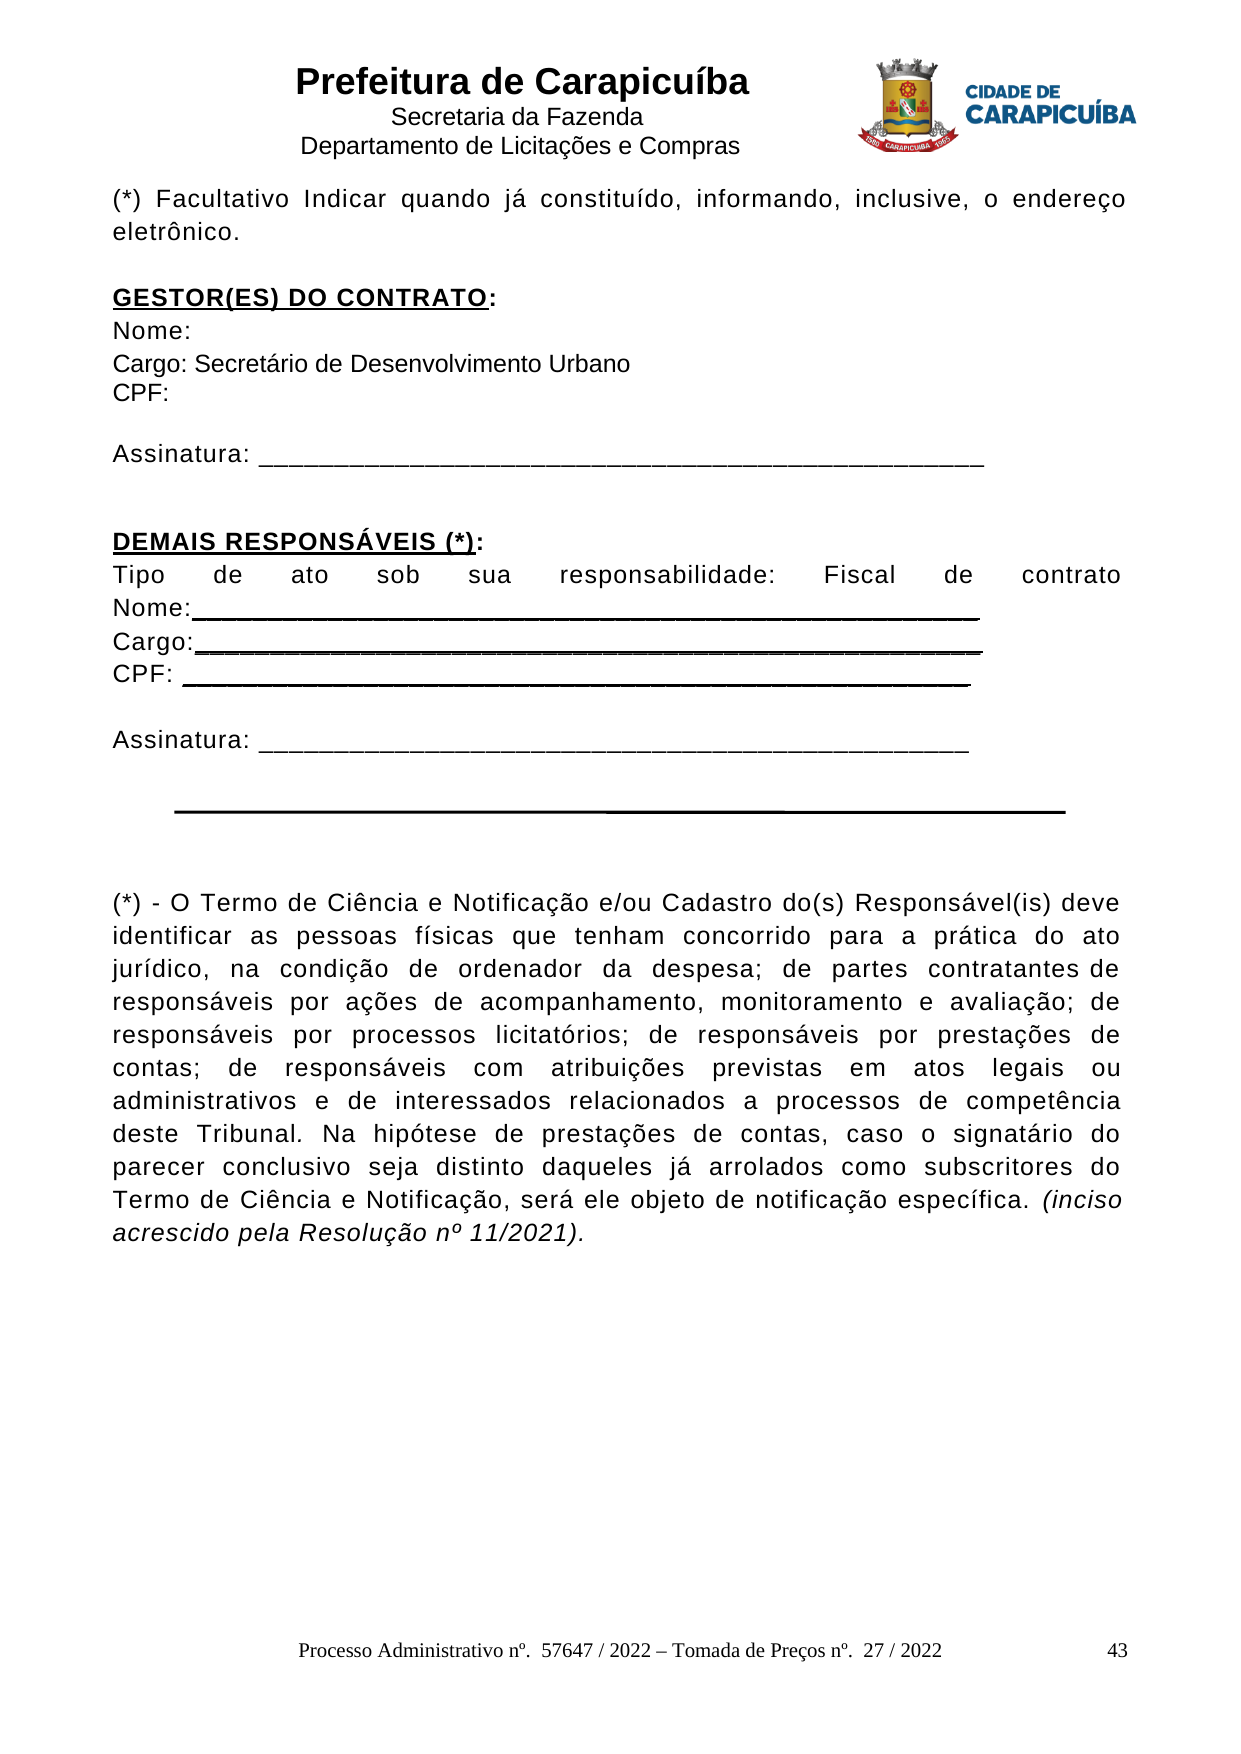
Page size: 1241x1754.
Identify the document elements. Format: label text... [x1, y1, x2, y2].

text Nome: [112, 316, 1128, 344]
text GESTOR(ES) DO CONTRATO: [112, 283, 1122, 312]
picture [857, 57, 1139, 152]
text Assinatura: _______________________________________________ [112, 726, 1122, 754]
text CPF: [112, 378, 1128, 406]
text CPF: ____________________________________________________ [112, 659, 1122, 688]
text Assinatura: ________________________________________________ [112, 439, 1128, 468]
text (*) - O Termo de Ciência e Notificação e/ou Cadastro do(s) Responsável(is) deve identificar as pessoas físicas que tenham concorrido para a prática do ato jurídico, na condição de ordenador da despesa; de partes contratantes de responsáveis por ações de acompanhamento, monitoramento e avaliação; de responsáveis por processos licitatórios; de responsáveis por prestações de contas; de responsáveis com atribuições previstas em atos legais ou administrativos e de interessados relacionados a processos de competência deste Tribunal. Na hipótese de prestações de contas, caso o signatário do parecer conclusivo seja distinto daqueles já arrolados como subscritores do Termo de Ciência e Notificação, será ele objeto de notificação específica. (inciso acrescido pela Resolução nº 11/2021). [112, 888, 1122, 1247]
text Tipo de ato sob sua responsabilidade: Fiscal de contrato Nome:____________________________________________________ [112, 560, 1122, 622]
text DEMAIS RESPONSÁVEIS (*): [112, 527, 1122, 556]
text Cargo: Secretário de Desenvolvimento Urbano [112, 349, 1128, 378]
text Cargo:____________________________________________________ [112, 626, 1122, 655]
text (*) Facultativo Indicar quando já constituído, informando, inclusive, o endereço eletrônico. [112, 184, 1128, 246]
